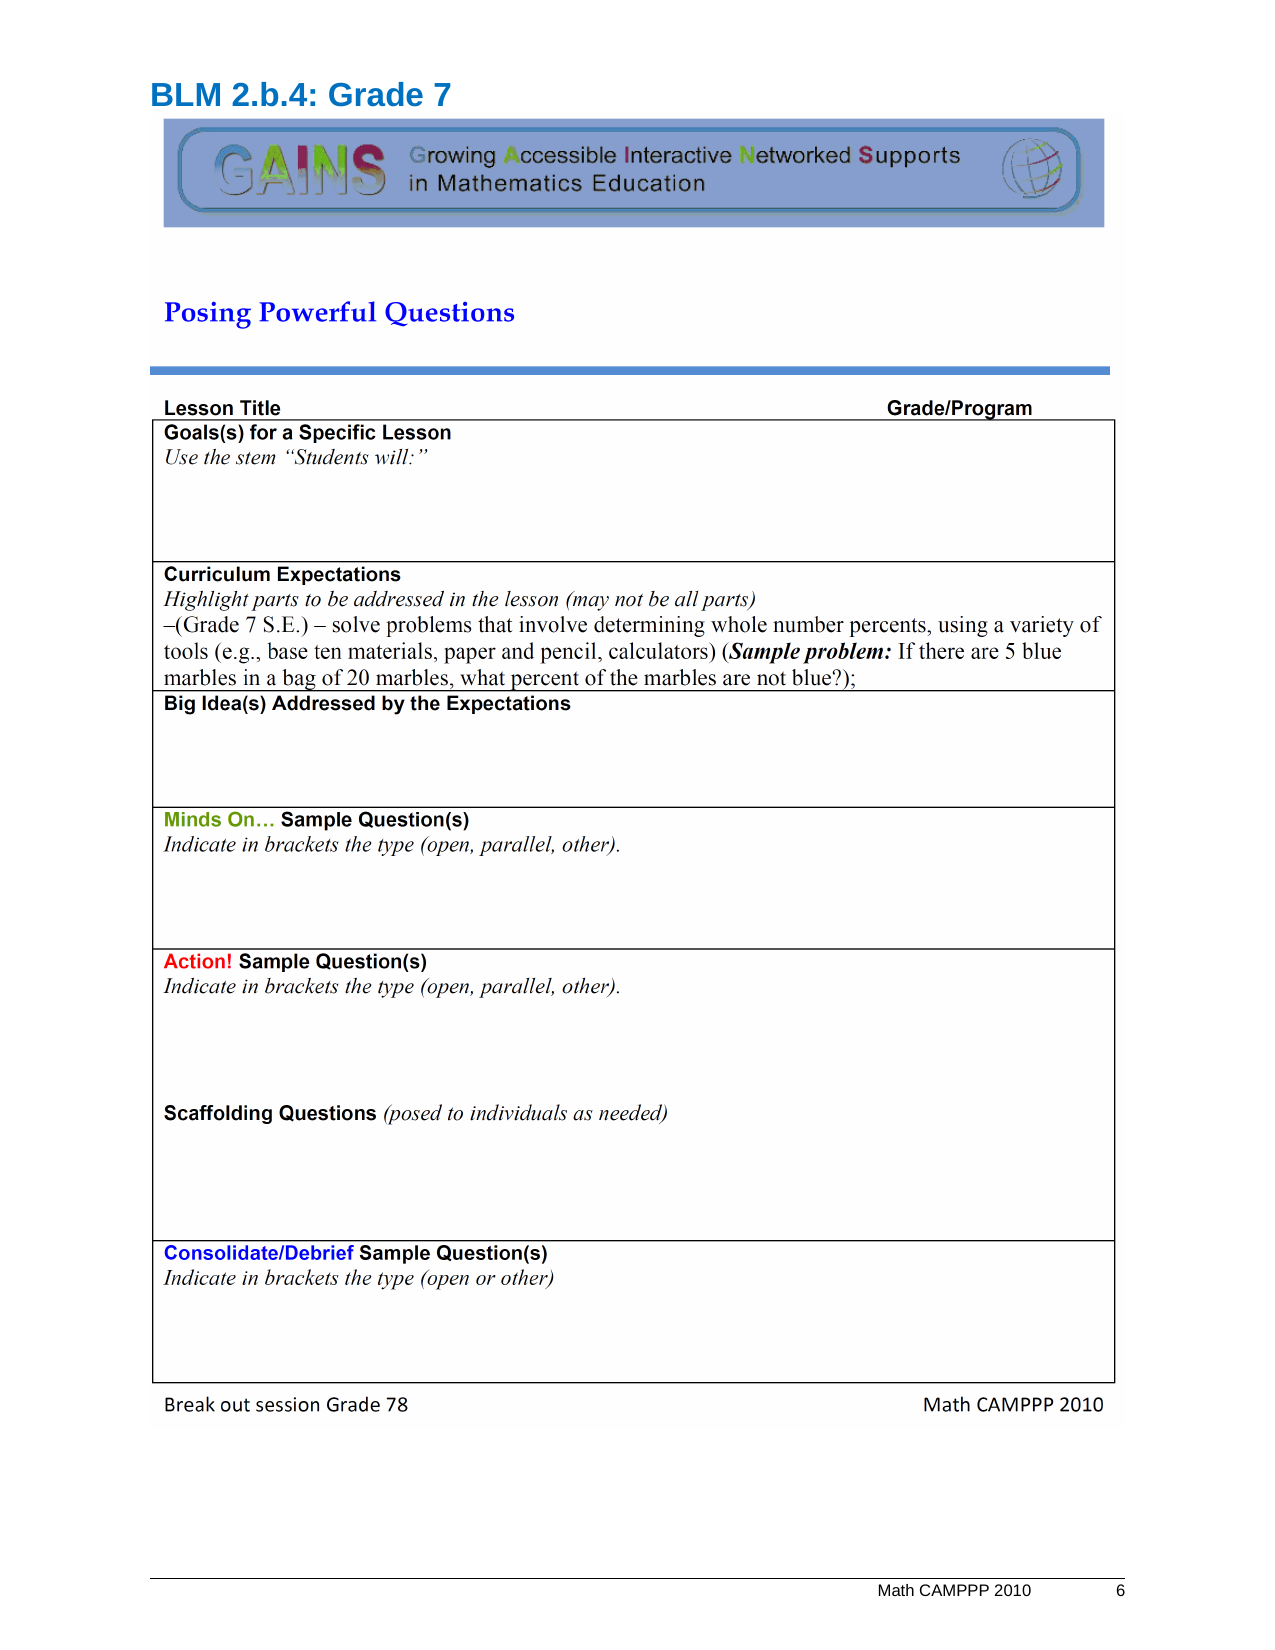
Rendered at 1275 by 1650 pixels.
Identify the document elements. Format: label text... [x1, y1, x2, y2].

text BLM 2.b.4: Grade 7 [150, 75, 1125, 113]
